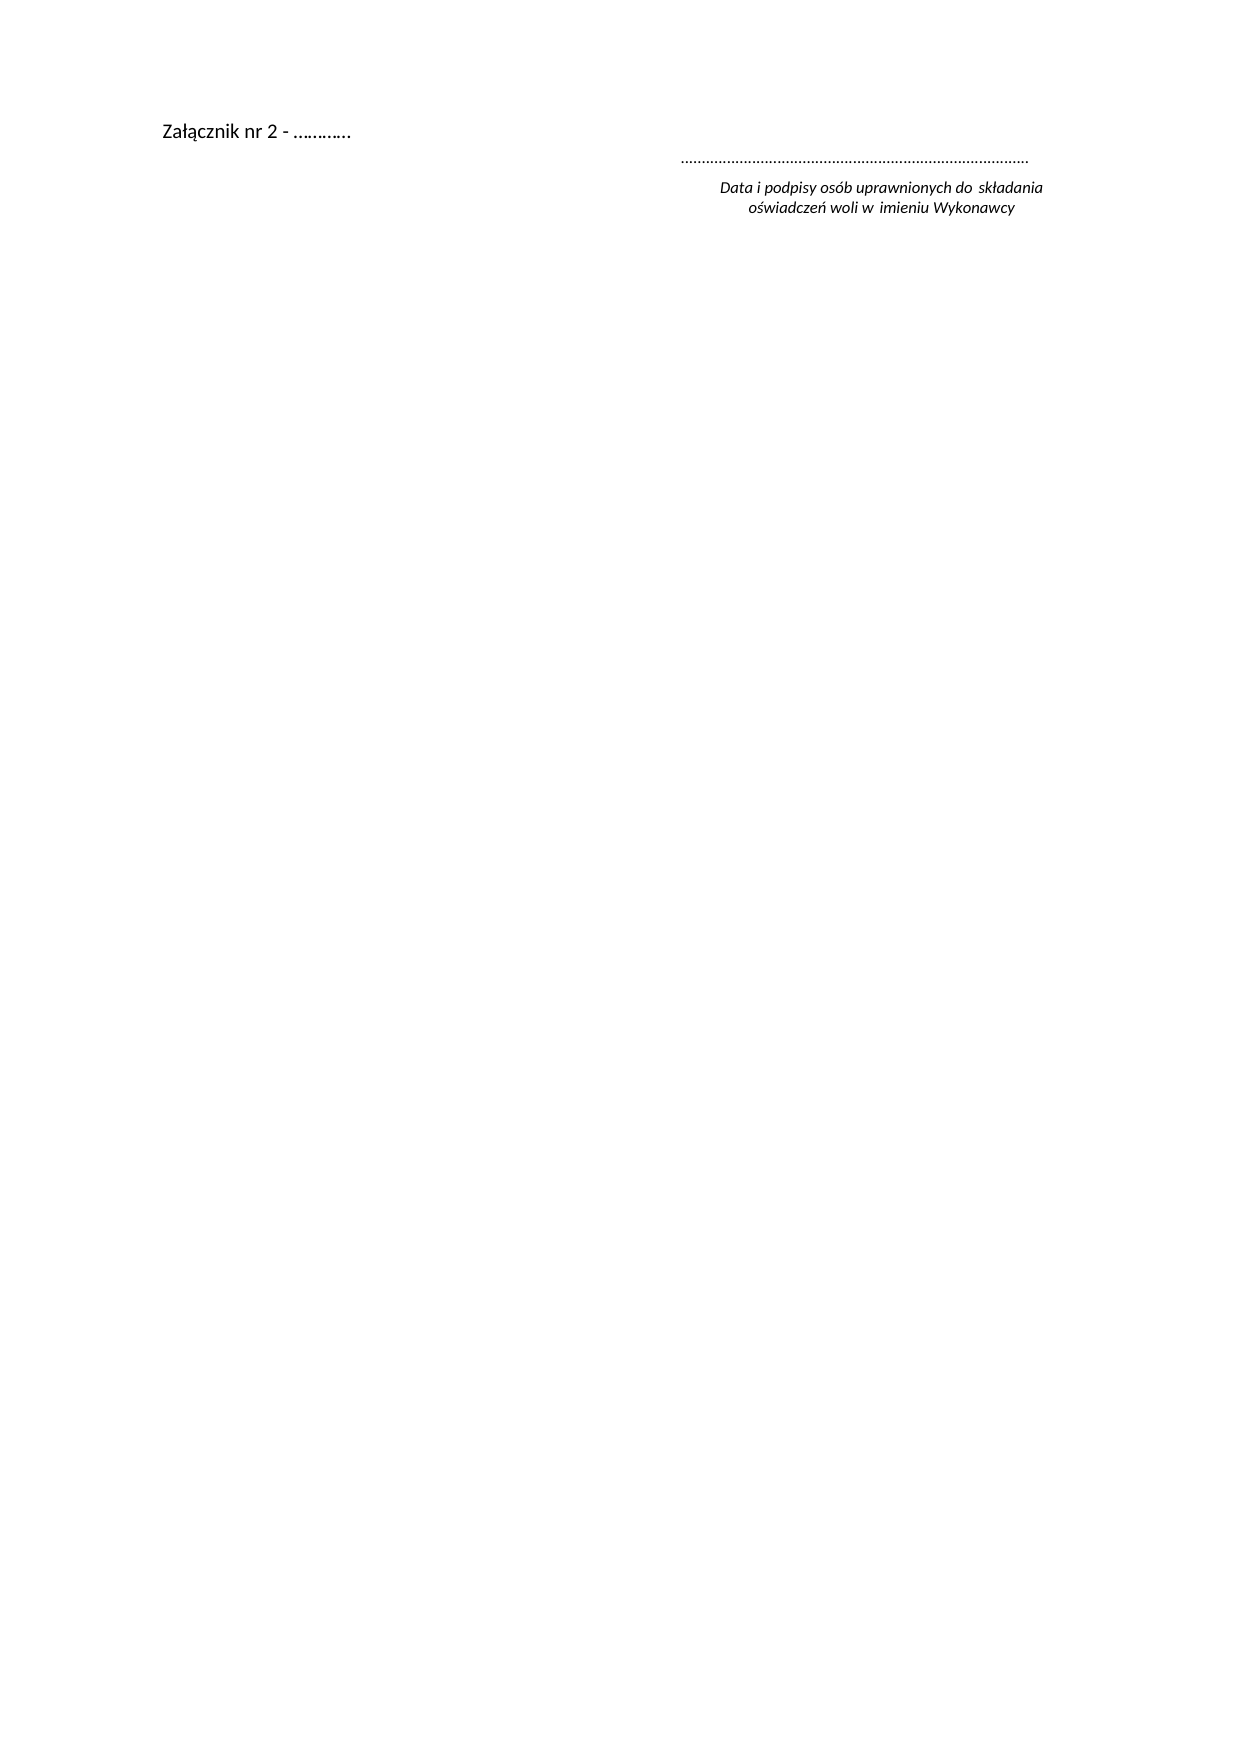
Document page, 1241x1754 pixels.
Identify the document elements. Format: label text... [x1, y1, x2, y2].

text ................................................................................... [607, 143, 1211, 168]
text oświadczeń woli w imieniu Wykonawcy [664, 197, 1100, 217]
text Załącznik nr 2 - ………… [118, 118, 1107, 143]
text Data i podpisy osób uprawnionych do składania [664, 177, 1100, 197]
